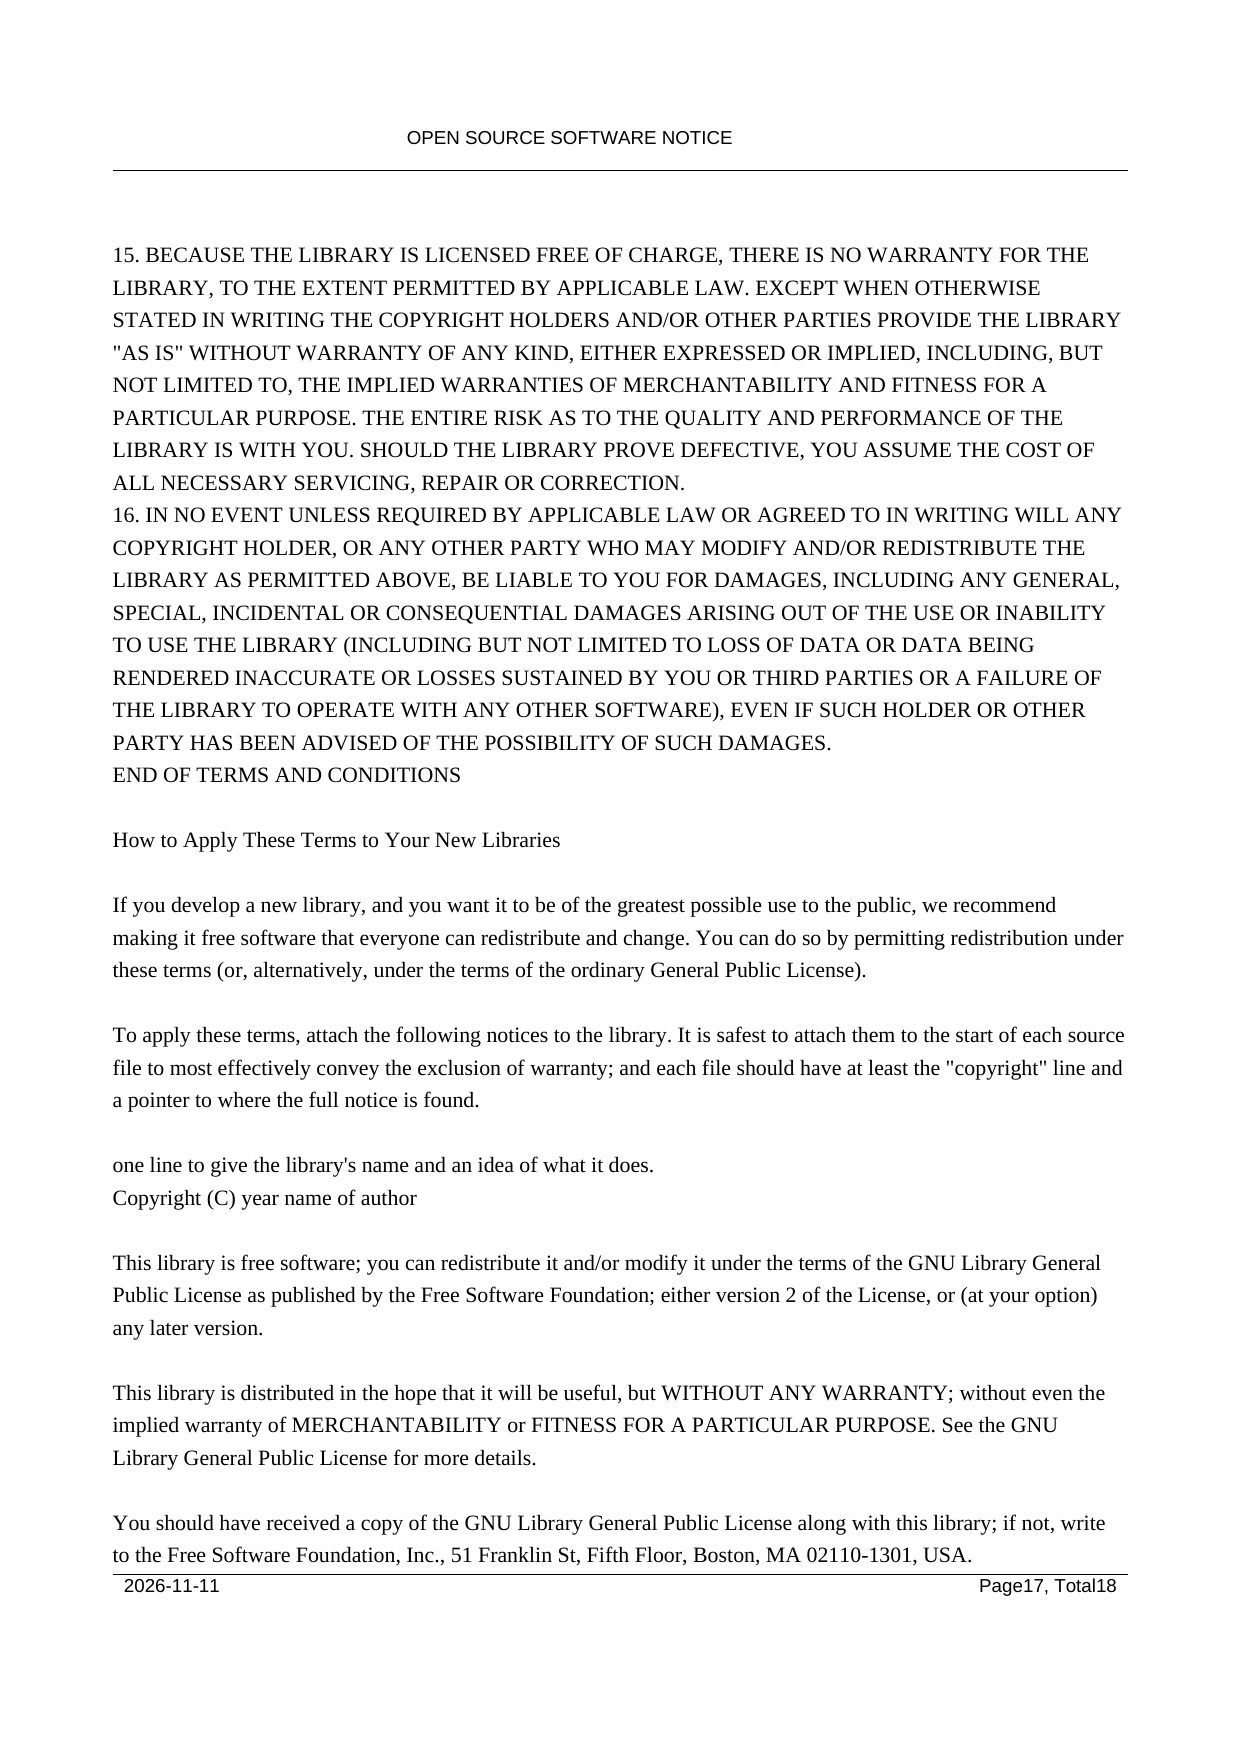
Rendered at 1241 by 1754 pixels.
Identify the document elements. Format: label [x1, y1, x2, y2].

text [112, 206, 1128, 1571]
